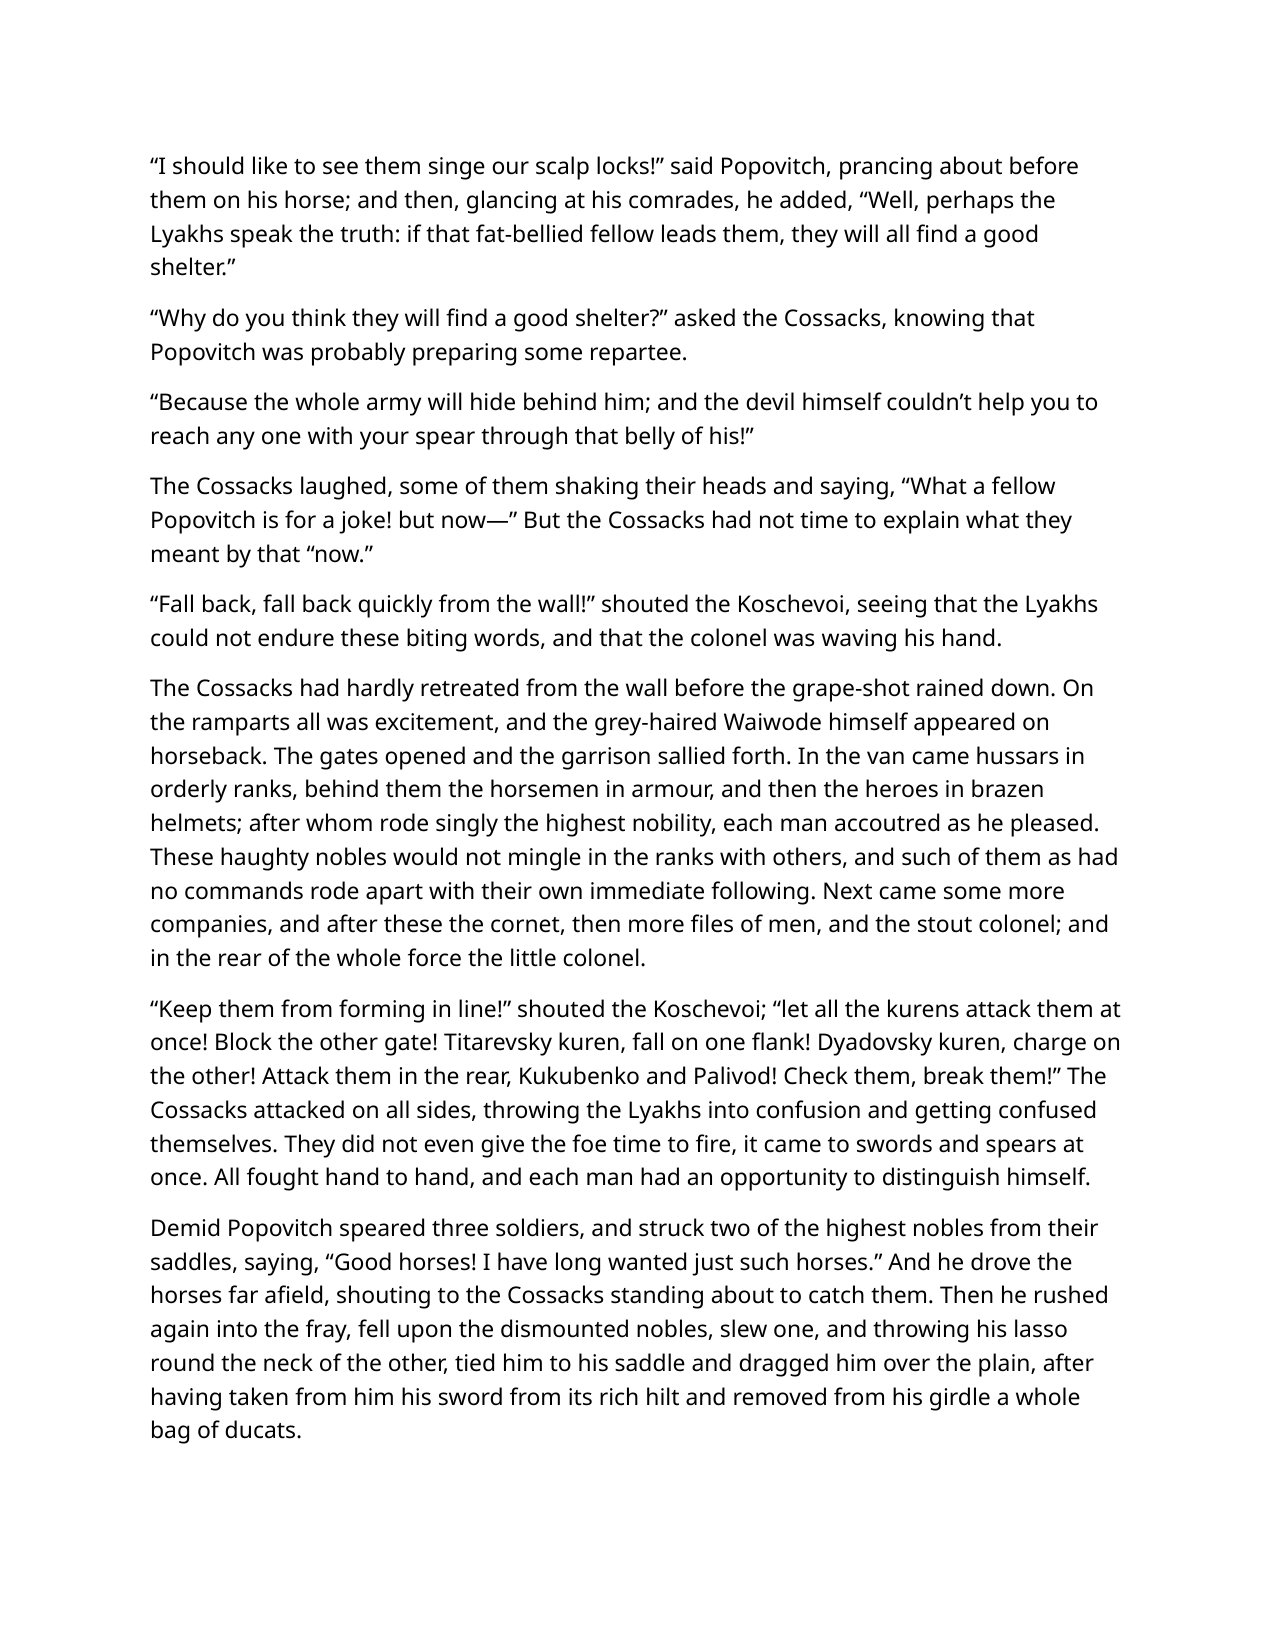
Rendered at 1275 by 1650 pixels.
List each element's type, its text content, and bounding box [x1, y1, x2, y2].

text “Fall back, fall back quickly from the wall!” shouted the Koschevoi, seeing that the Lyakhs could not endure these biting words, and that the colonel was waving his hand. [150, 588, 1125, 653]
text “Keep them from forming in line!” shouted the Koschevoi; “let all the kurens attack them at once! Block the other gate! Titarevsky kuren, fall on one flank! Dyadovsky kuren, charge on the other! Attack them in the rear, Kukubenko and Palivod! Check them, break them!” The Cossacks attacked on all sides, throwing the Lyakhs into confusion and getting confused themselves. They did not even give the foe time to fire, it came to swords and spears at once. All fought hand to hand, and each man had an opportunity to distinguish himself. [150, 992, 1125, 1192]
text The Cossacks had hardly retreated from the wall before the grape-shot rained down. On the ramparts all was excitement, and the grey-haired Waiwode himself appeared on horseback. The gates opened and the garrison sallied forth. In the van came hussars in orderly ranks, behind them the horsemen in armour, and then the heroes in brazen helmets; after whom rode singly the highest nobility, each man accoutred as he pleased. These haughty nobles would not mingle in the ranks with others, and such of them as had no commands rode apart with their own immediate following. Next came some more companies, and after these the cornet, then more files of men, and the stout colonel; and in the rear of the whole force the little colonel. [150, 672, 1125, 973]
text The Cossacks laughed, some of them shaking their heads and saying, “What a fellow Popovitch is for a joke! but now—” But the Cossacks had not time to explain what they meant by that “now.” [150, 470, 1125, 569]
text Demid Popovitch speared three soldiers, and struck two of the highest nobles from their saddles, saying, “Good horses! I have long wanted just such horses.” And he drove the horses far afield, shouting to the Cossacks standing about to catch them. Then he rushed again into the fray, fell upon the dismounted nobles, slew one, and throwing his lasso round the neck of the other, tied him to his saddle and dragged him over the plain, after having taken from him his sword from its rich hilt and removed from his girdle a whole bag of ducats. [150, 1212, 1125, 1445]
text “Because the whole army will hide behind him; and the devil himself couldn’t help you to reach any one with your spear through that belly of his!” [150, 386, 1125, 451]
text “Why do you think they will find a good shelter?” asked the Cossacks, knowing that Popovitch was probably preparing some repartee. [150, 302, 1125, 367]
text “I should like to see them singe our scalp locks!” said Popovitch, prancing about before them on his horse; and then, glancing at his comrades, he added, “Well, perhaps the Lyakhs speak the truth: if that fat-bellied fellow leads them, they will all find a good shelter.” [150, 150, 1125, 282]
